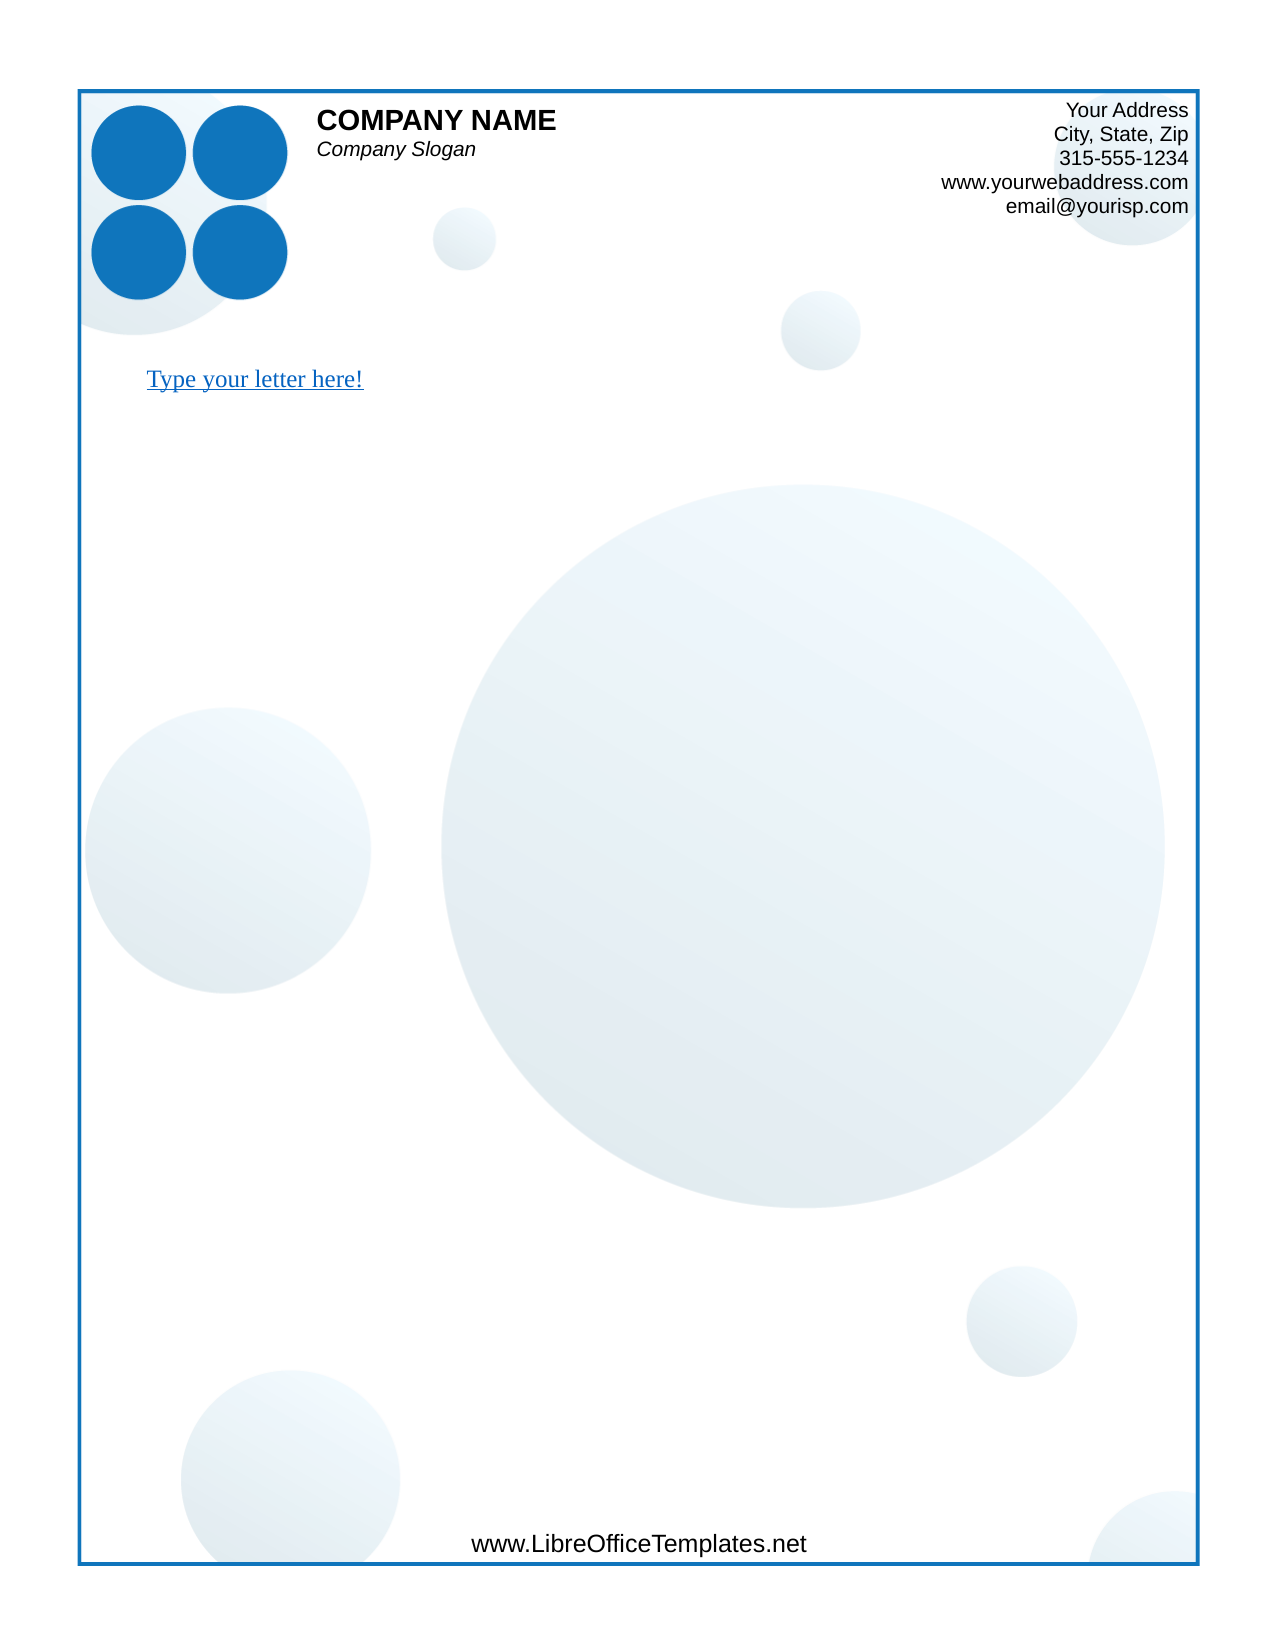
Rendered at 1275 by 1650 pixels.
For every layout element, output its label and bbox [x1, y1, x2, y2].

picture [77, 89, 1200, 1566]
